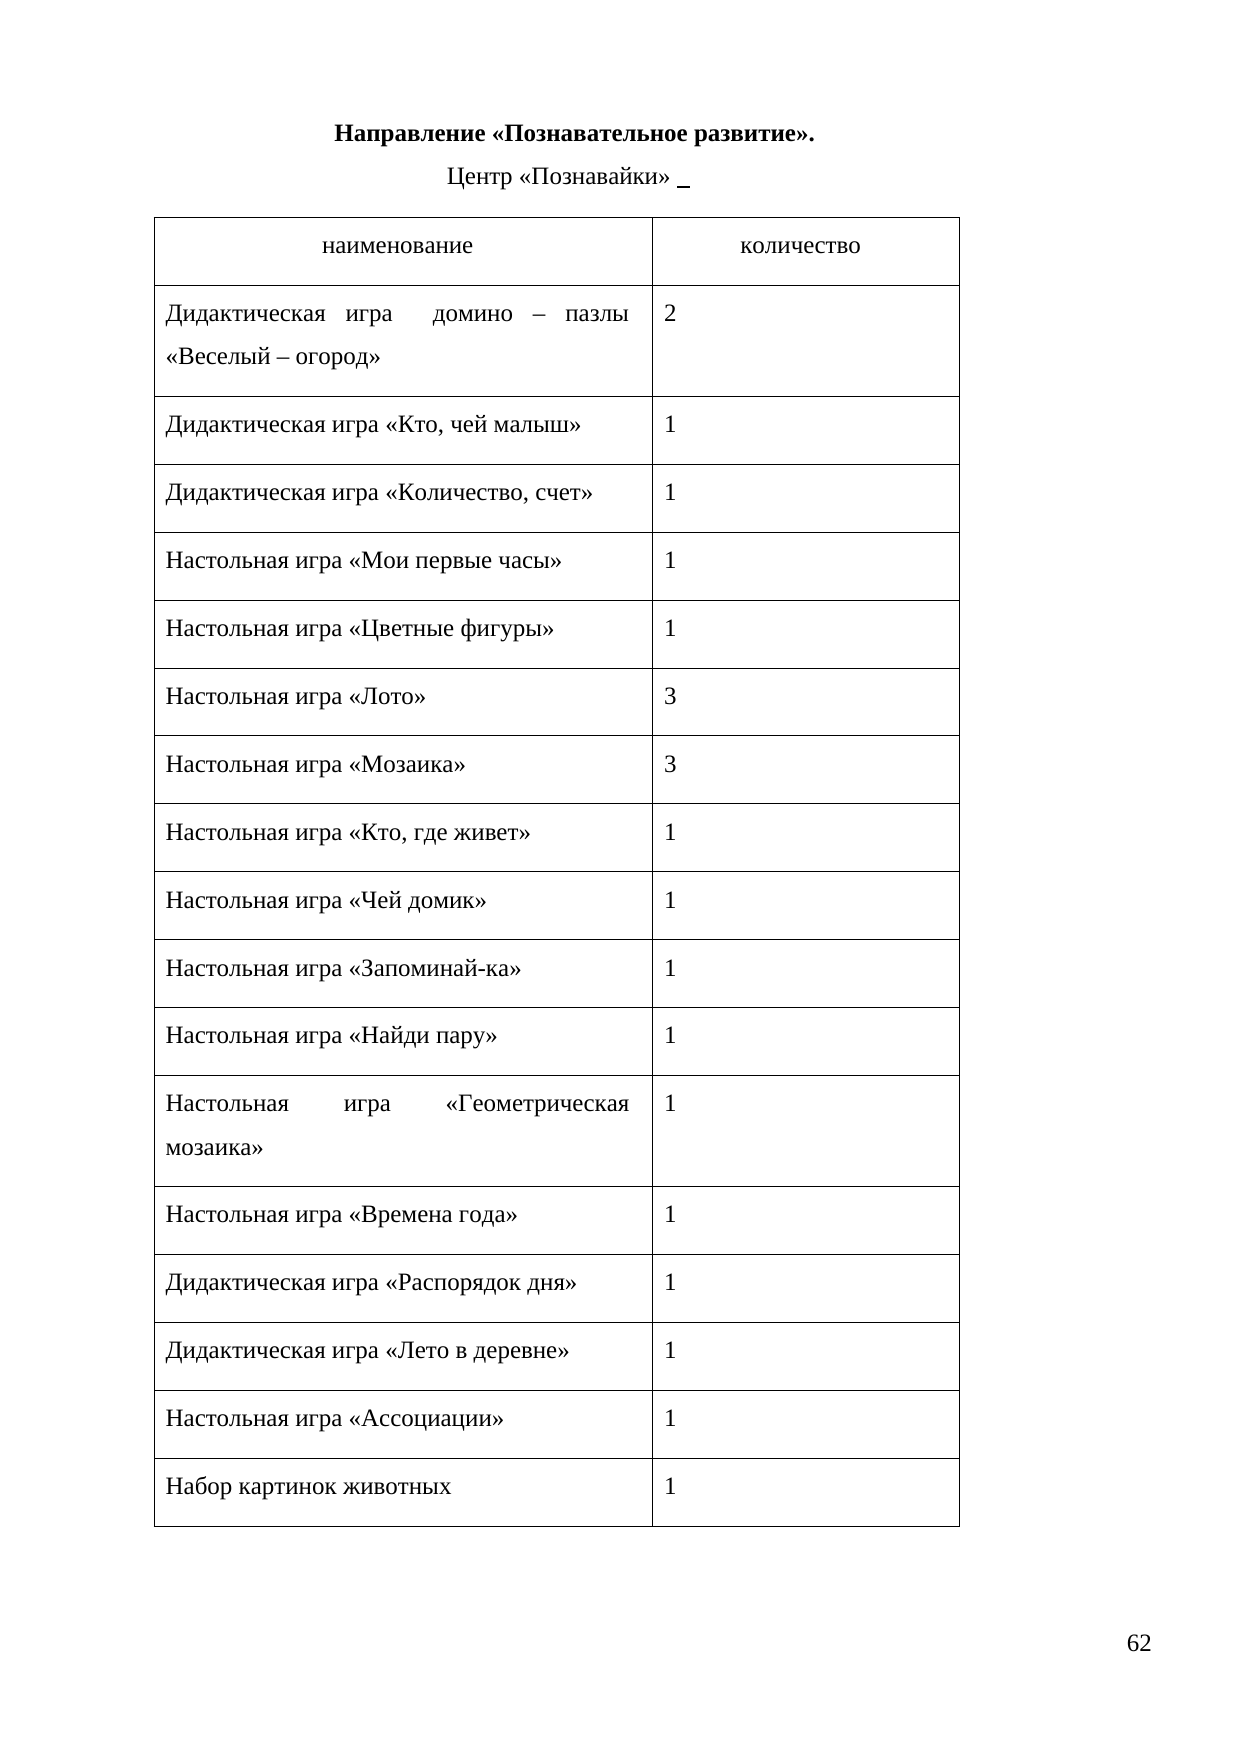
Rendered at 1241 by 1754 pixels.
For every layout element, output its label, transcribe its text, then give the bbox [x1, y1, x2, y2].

table_cell 1 [653, 397, 959, 464]
table_cell Набор картинок животных [155, 1459, 652, 1526]
table_cell Настольная игра «Ассоциации» [155, 1391, 652, 1458]
table_cell Настольная игра «Времена года» [155, 1187, 652, 1254]
table_cell 1 [653, 1076, 959, 1186]
table_cell Настольная игра «Мои первые часы» [155, 533, 652, 599]
table_cell Настольная игра «Чей домик» [155, 872, 652, 939]
table_header наименование [155, 218, 652, 285]
table_cell 1 [653, 1323, 959, 1390]
table_cell 1 [653, 601, 959, 667]
table_cell 3 [653, 669, 959, 735]
table_cell Настольная игра «Лото» [155, 669, 652, 735]
table_cell Дидактическая игра «Лето в деревне» [155, 1323, 652, 1390]
table_cell Настольная игра «Кто, где живет» [155, 804, 652, 871]
table_cell Настольная игра «Геометрическая мозаика» [155, 1076, 652, 1186]
table_cell Дидактическая игра «Распорядок дня» [155, 1255, 652, 1322]
table_cell Дидактическая игра «Количество, счет» [155, 465, 652, 532]
table_cell 1 [653, 533, 959, 599]
table_cell Дидактическая игра домино – пазлы «Веселый – огород» [155, 286, 652, 396]
table_cell 1 [653, 1008, 959, 1075]
table_cell 1 [653, 465, 959, 532]
table_cell 1 [653, 1255, 959, 1322]
table_cell Настольная игра «Запоминай-ка» [155, 940, 652, 1007]
table_cell 1 [653, 1187, 959, 1254]
table_cell Настольная игра «Мозаика» [155, 736, 652, 803]
table_cell 3 [653, 736, 959, 803]
table_cell Настольная игра «Цветные фигуры» [155, 601, 652, 667]
table_cell Дидактическая игра «Кто, чей малыш» [155, 397, 652, 464]
text Направление «Познавательное развитие». [177, 118, 1152, 147]
table_cell 2 [653, 286, 959, 396]
table_cell 1 [653, 872, 959, 939]
table_header количество [653, 218, 959, 285]
table_cell 1 [653, 1391, 959, 1458]
table_cell 1 [653, 940, 959, 1007]
text Центр «Познавайки» [165, 161, 1140, 190]
table_cell Настольная игра «Найди пару» [155, 1008, 652, 1075]
table_cell 1 [653, 1459, 959, 1526]
table_cell 1 [653, 804, 959, 871]
